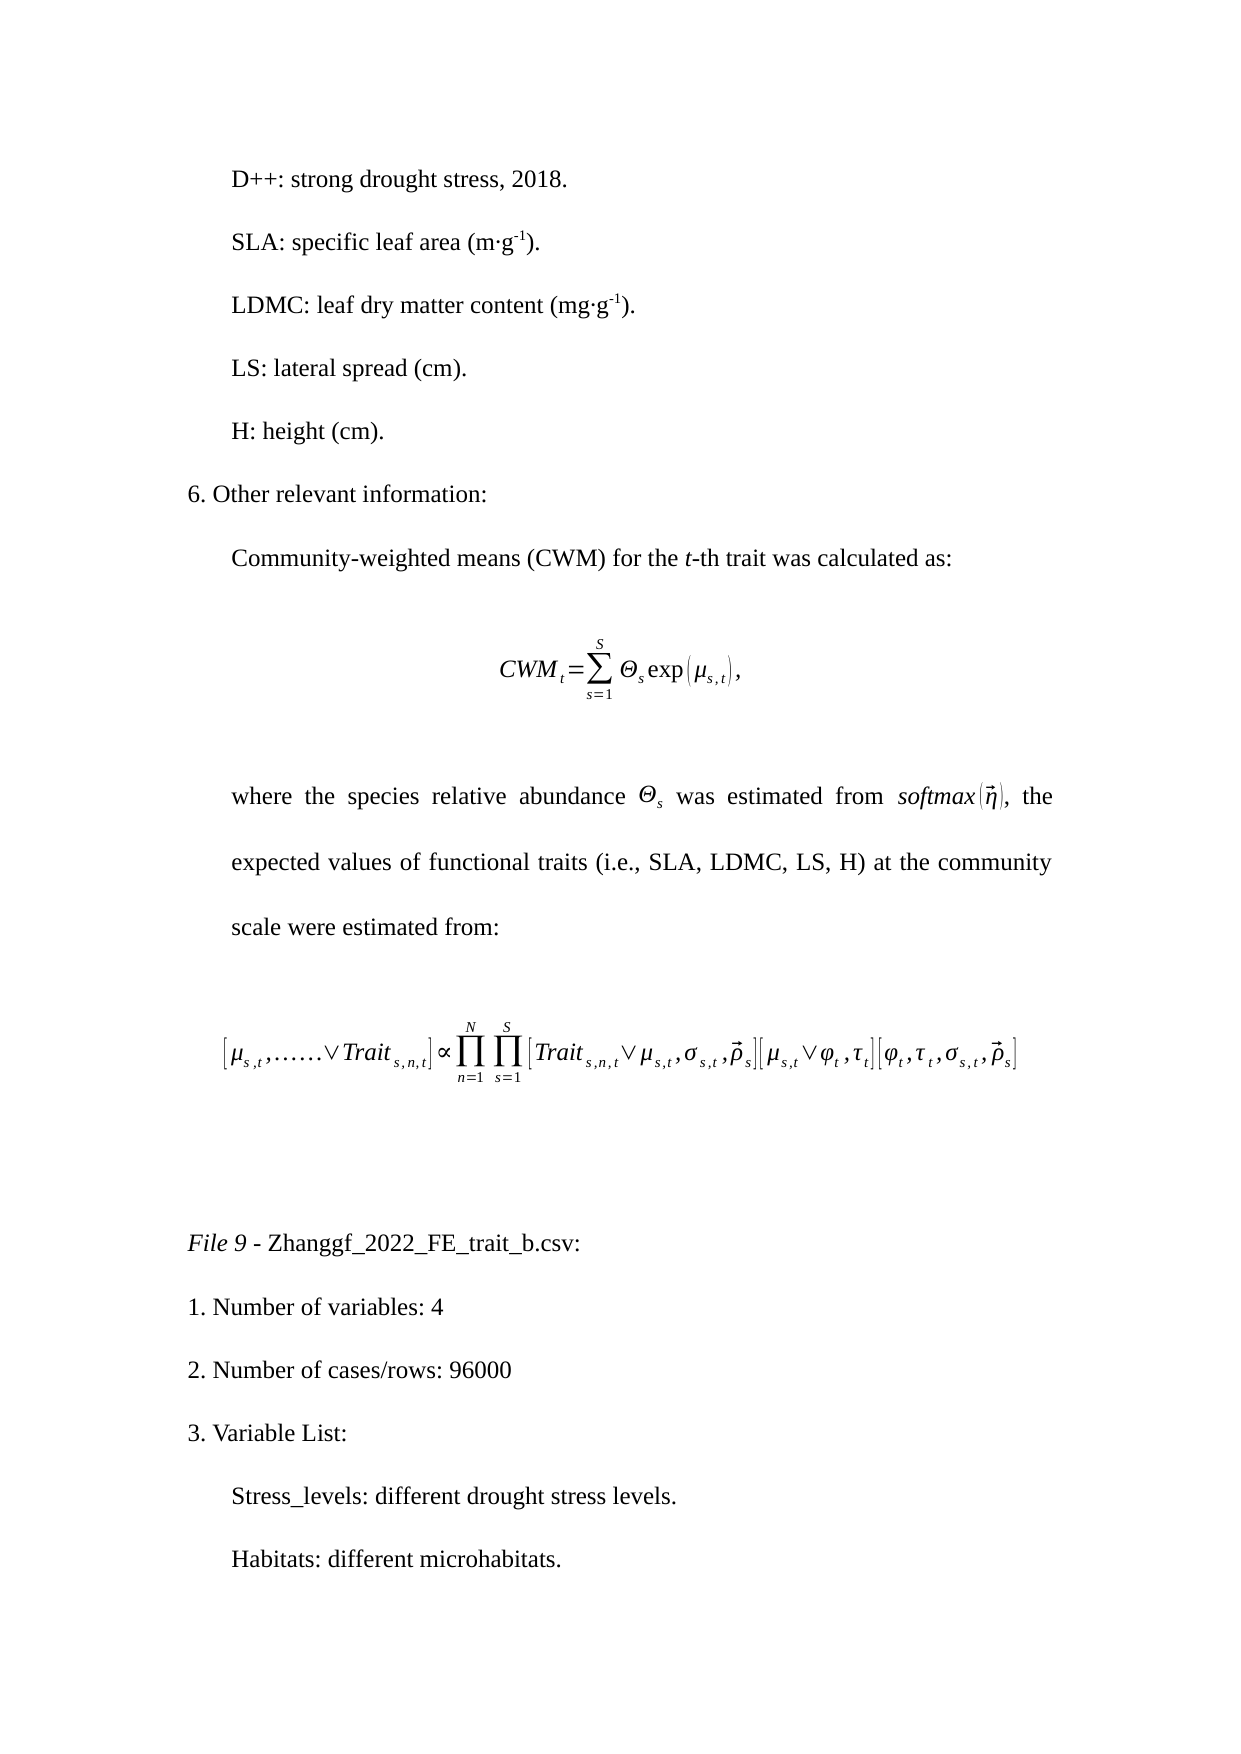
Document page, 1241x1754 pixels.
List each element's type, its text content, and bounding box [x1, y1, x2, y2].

text D++: strong drought stress, 2018. [187, 162, 1053, 194]
text File 9 - Zhanggf_2022_FE_trait_b.csv: [187, 1227, 1053, 1259]
text where the species relative abundance was estimated from , the expected values of functional traits (i.e., SLA, LDMC, LS, H) at the community scale were estimated from: [231, 780, 1053, 942]
text H: height (cm). [187, 414, 1053, 447]
text 2. Number of cases/rows: 96000 [187, 1353, 1053, 1385]
text 3. Variable List: [187, 1416, 1053, 1448]
text LDMC: leaf dry matter content (mg∙g-1). [187, 288, 1053, 321]
text SLA: specific leaf area (m∙g-1). [187, 225, 1053, 258]
text 1. Number of variables: 4 [187, 1290, 1053, 1322]
text Habitats: different microhabitats. [187, 1542, 1053, 1575]
text LS: lateral spread (cm). [187, 351, 1053, 384]
text Stress_levels: different drought stress levels. [187, 1479, 1053, 1512]
text Community-weighted means (CWM) for the t-th trait was calculated as: [187, 541, 1053, 573]
text 6. Other relevant information: [187, 478, 1053, 510]
